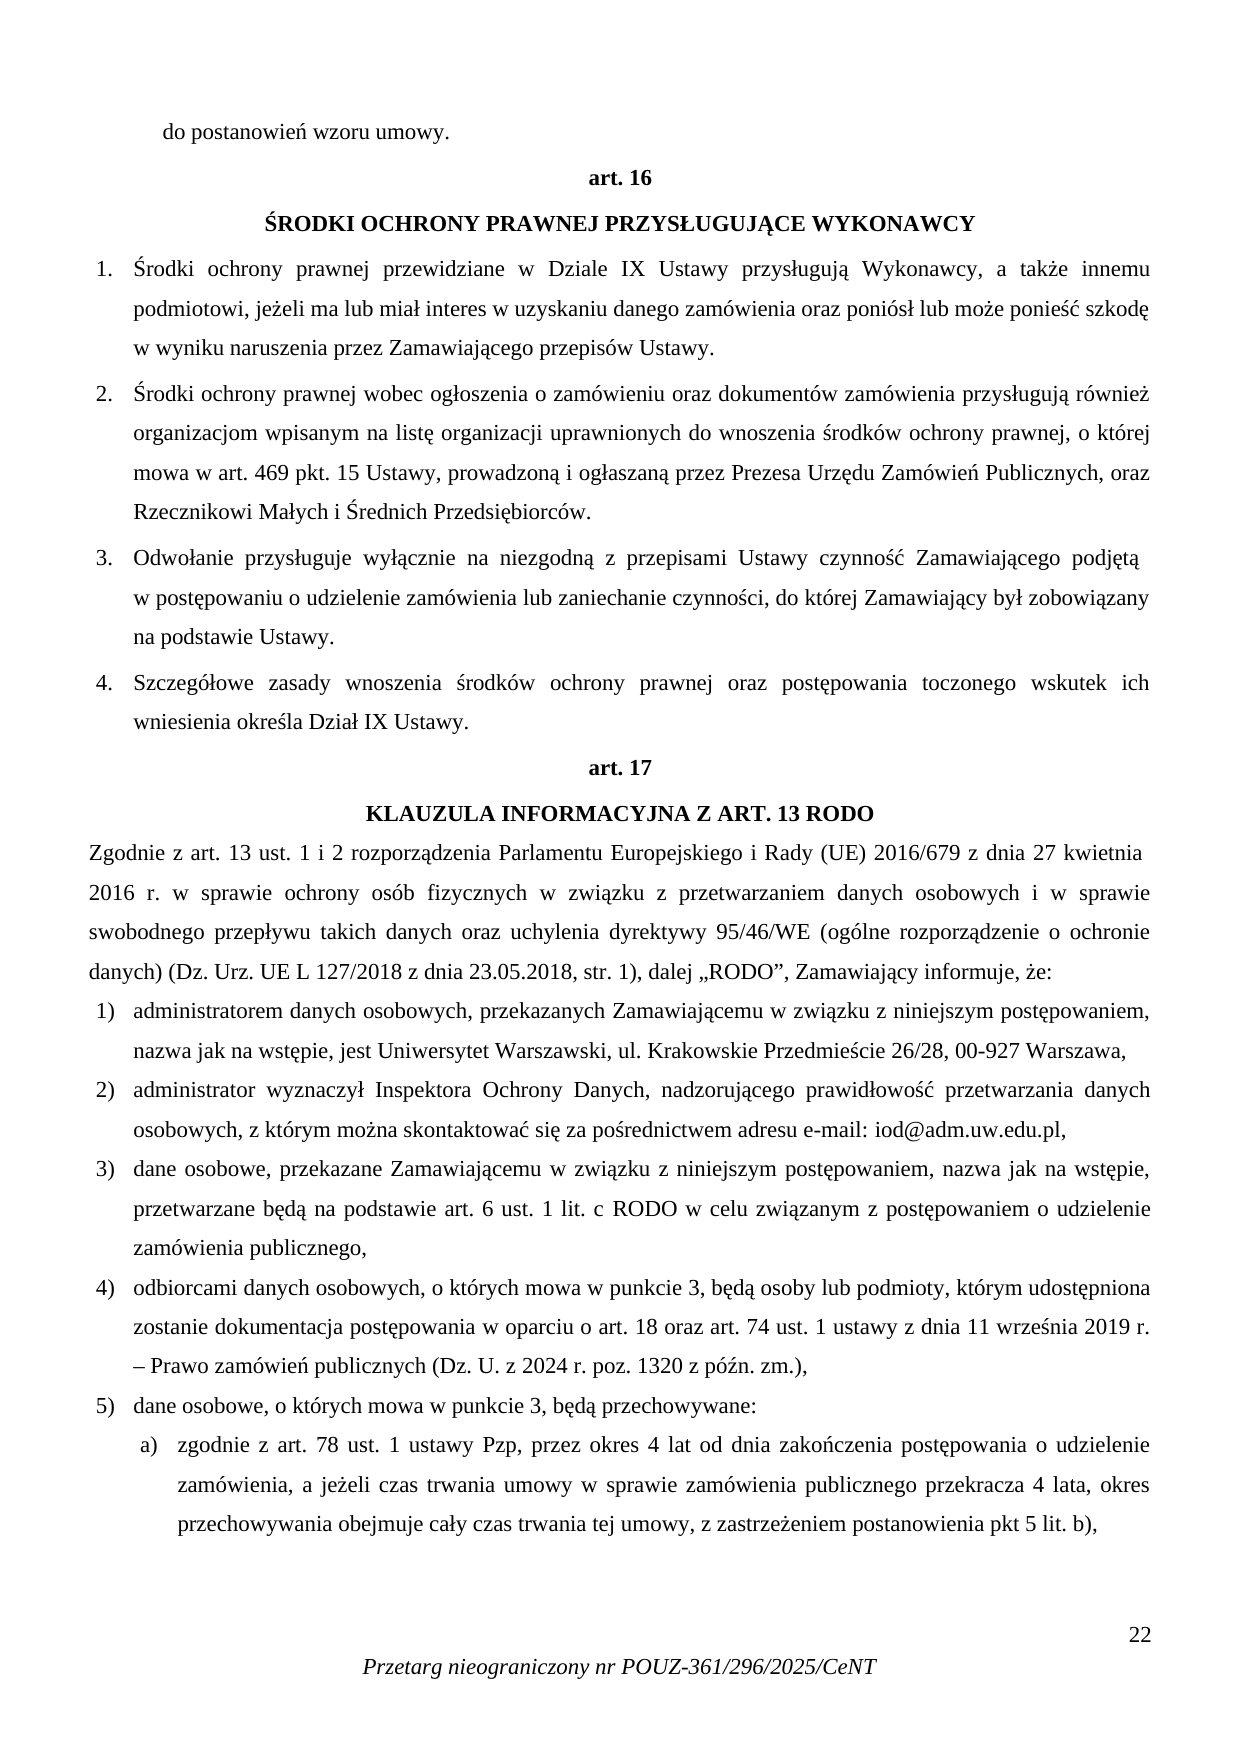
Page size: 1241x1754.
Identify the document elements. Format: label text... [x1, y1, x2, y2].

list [125, 118, 1152, 144]
text art. 16 [89, 164, 1152, 190]
text ŚRODKI OCHRONY PRAWNEJ PRZYSŁUGUJĄCE WYKONAWCY [89, 209, 1152, 236]
list dane osobowe, o których mowa w punkcie 3, będą przechowywane: [96, 1392, 1152, 1418]
text art. 17 [89, 754, 1152, 780]
list dane osobowe, przekazane Zamawiającemu w związku z niniejszym postępowaniem, nazwa jak na wstępie, przetwarzane będą na podstawie art. 6 ust. 1 lit. c RODO w celu związanym z postępowaniem o udzielenie zamówienia publicznego, [96, 1155, 1152, 1260]
list administrator wyznaczył Inspektora Ochrony Danych, nadzorującego prawidłowość przetwarzania danych osobowych, z którym można skontaktować się za pośrednictwem adresu e-mail: iod@adm.uw.edu.pl, [96, 1076, 1152, 1142]
list Szczegółowe zasady wnoszenia środków ochrony prawnej oraz postępowania toczonego wskutek ich wniesienia określa Dział IX Ustawy. [96, 669, 1152, 735]
list Środki ochrony prawnej wobec ogłoszenia o zamówieniu oraz dokumentów zamówienia przysługują również organizacjom wpisanym na listę organizacji uprawnionych do wnoszenia środków ochrony prawnej, o której mowa w art. 469 pkt. 15 Ustawy, prowadzoną i ogłaszaną przez Prezesa Urzędu Zamówień Publicznych, oraz Rzecznikowi Małych i Średnich Przedsiębiorców. [96, 380, 1152, 525]
list odbiorcami danych osobowych, o których mowa w punkcie 3, będą osoby lub podmioty, którym udostępniona zostanie dokumentacja postępowania w oparciu o art. 18 oraz art. 74 ust. 1 ustawy z dnia 11 września 2019 r. – Prawo zamówień publicznych (Dz. U. z 2024 r. poz. 1320 z późn. zm.), [96, 1273, 1152, 1379]
text KLAUZULA INFORMACYJNA Z ART. 13 RODO [89, 800, 1152, 826]
list zgodnie z art. 78 ust. 1 ustawy Pzp, przez okres 4 lat od dnia zakończenia postępowania o udzielenie zamówienia, a jeżeli czas trwania umowy w sprawie zamówienia publicznego przekracza 4 lata, okres przechowywania obejmuje cały czas trwania tej umowy, z zastrzeżeniem postanowienia pkt 5 lit. b), [140, 1431, 1152, 1537]
list Odwołanie przysługuje wyłącznie na niezgodną z przepisami Ustawy czynność Zamawiającego podjętą w postępowaniu o udzielenie zamówienia lub zaniechanie czynności, do której Zamawiający był zobowiązany na podstawie Ustawy. [96, 544, 1152, 649]
text Zgodnie z art. 13 ust. 1 i 2 rozporządzenia Parlamentu Europejskiego i Rady (UE) 2016/679 z dnia 27 kwietnia 2016 r. w sprawie ochrony osób fizycznych w związku z przetwarzaniem danych osobowych i w sprawie swobodnego przepływu takich danych oraz uchylenia dyrektywy 95/46/WE (ogólne rozporządzenie o ochronie danych) (Dz. Urz. UE L 127/2018 z dnia 23.05.2018, str. 1), dalej „RODO”, Zamawiający informuje, że: [89, 839, 1152, 984]
list Środki ochrony prawnej przewidziane w Dziale IX Ustawy przysługują Wykonawcy, a także innemu podmiotowi, jeżeli ma lub miał interes w uzyskaniu danego zamówienia oraz poniósł lub może ponieść szkodę w wyniku naruszenia przez Zamawiającego przepisów Ustawy. [96, 255, 1152, 361]
list administratorem danych osobowych, przekazanych Zamawiającemu w związku z niniejszym postępowaniem, nazwa jak na wstępie, jest Uniwersytet Warszawski, ul. Krakowskie Przedmieście 26/28, 00-927 Warszawa, [96, 997, 1152, 1063]
